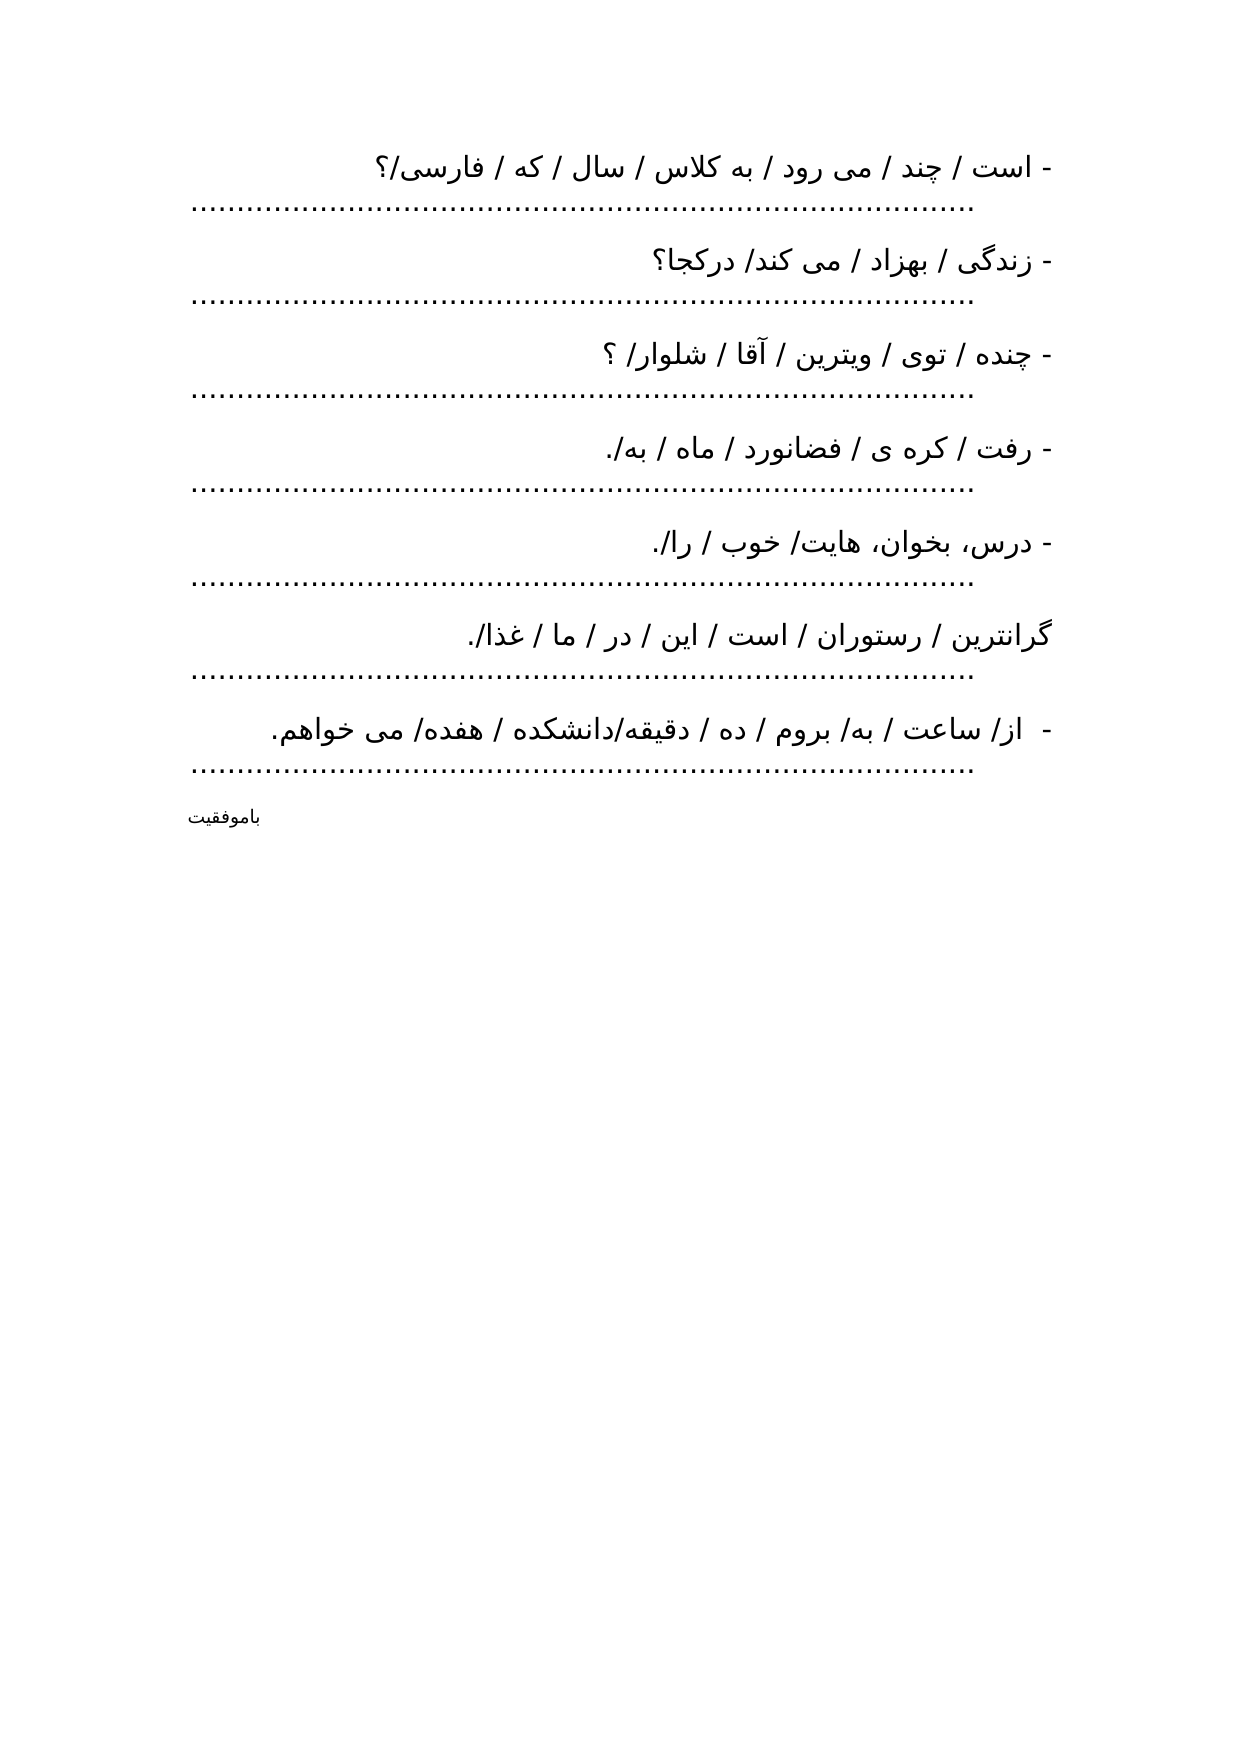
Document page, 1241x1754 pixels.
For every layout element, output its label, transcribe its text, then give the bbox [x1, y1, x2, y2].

list ..................................................................................... [187, 465, 978, 499]
text - زندگى / بهزاد / مى كند/ دركجا؟ [187, 244, 1053, 278]
text - از/ ساعت / به/ بروم / ده / دقيقه/دانشكده / هفده/ مى خواهم. [187, 712, 1053, 746]
list ..................................................................................... [187, 559, 978, 593]
text باموفقيت [187, 806, 1053, 828]
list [187, 184, 978, 218]
list ..................................................................................... [187, 278, 978, 312]
list ..................................................................................... [187, 371, 978, 405]
text گرانترين / رستوران / است / اين / در / ما / غذا/. [187, 619, 1053, 653]
list ..................................................................................... [187, 746, 978, 780]
text - چنده / توى / ويترين / آقا / شلوار/ ؟ [187, 337, 1053, 371]
text - است / چند / مى رود / به كلاس / سال / كه / فارسى/؟ [187, 150, 1053, 184]
text - رفت / كره ى / فضانورد / ماه / به/. [187, 431, 1053, 465]
text - درس، بخوان، هايت/ خوب / را/. [187, 525, 1053, 559]
list ..................................................................................... [187, 653, 978, 687]
